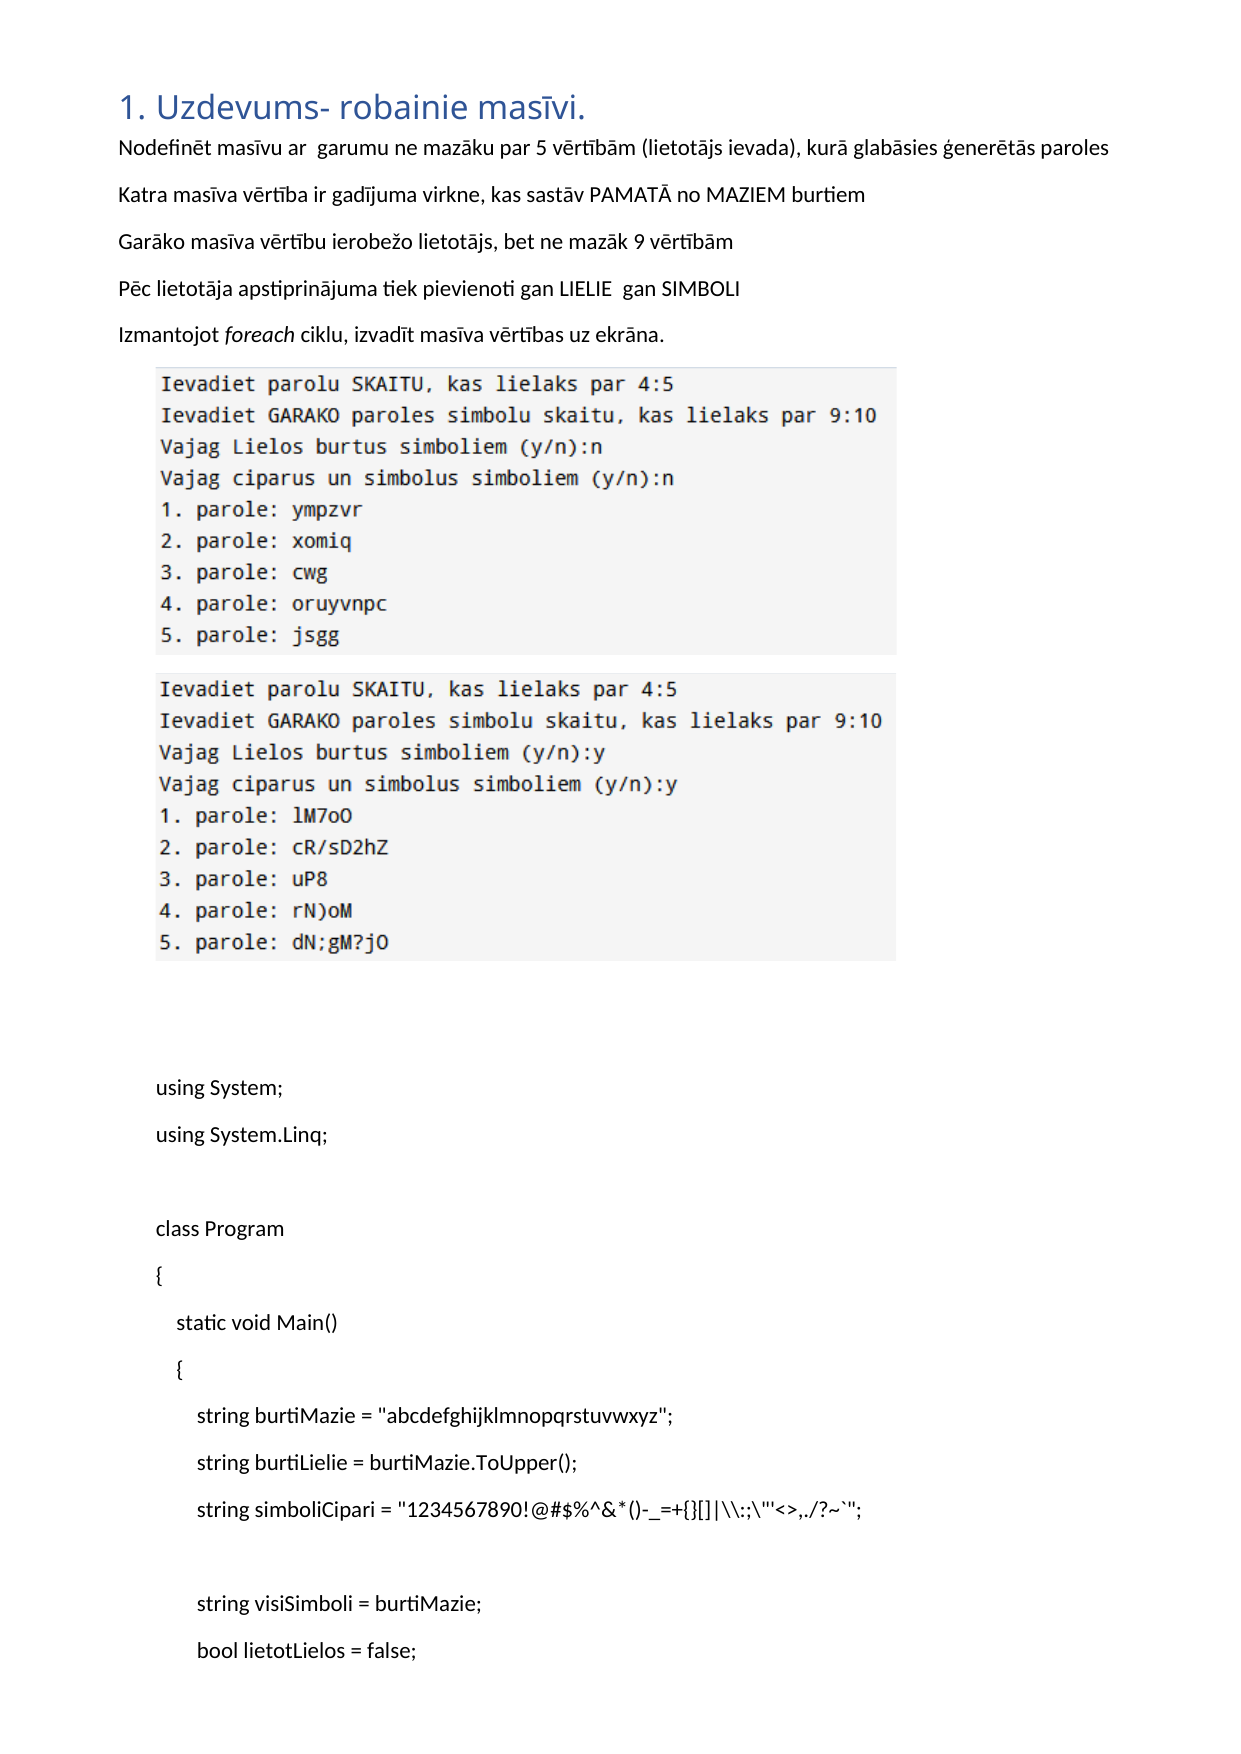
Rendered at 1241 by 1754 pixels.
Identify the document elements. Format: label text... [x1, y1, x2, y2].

text { [156, 1261, 1181, 1289]
text string simboliCipari = "1234567890!@#$%^&*()-_=+{}[]|\\:;\"'<>,./?~`"; [156, 1495, 1181, 1523]
text Pēc lietotāja apstiprinājuma tiek pievienoti gan LIELIE gan SIMBOLI [118, 274, 1181, 302]
text bool lietotLielos = false; [156, 1636, 1181, 1664]
text { [156, 1355, 1181, 1383]
subtitle Uzdevums- robainie masīvi. [118, 84, 1181, 129]
text Garāko masīva vērtību ierobežo lietotājs, bet ne mazāk 9 vērtībām [118, 227, 1181, 255]
text Katra masīva vērtība ir gadījuma virkne, kas sastāv PAMATĀ no MAZIEM burtiem [118, 180, 1181, 208]
text string burtiLielie = burtiMazie.ToUpper(); [156, 1448, 1181, 1476]
picture [155, 673, 897, 961]
text Izmantojot foreach ciklu, izvadīt masīva vērtības uz ekrāna. [118, 321, 1181, 348]
text Nodefinēt masīvu ar garumu ne mazāku par 5 vērtībām (lietotājs ievada), kurā glabāsies ģenerētās paroles [118, 133, 1181, 161]
text static void Main() [156, 1308, 1181, 1336]
text string burtiMazie = "abcdefghijklmnopqrstuvwxyz"; [156, 1402, 1181, 1429]
text using System.Linq; [156, 1120, 1181, 1148]
text class Program [156, 1214, 1181, 1242]
picture [155, 367, 897, 655]
text using System; [156, 1073, 1181, 1101]
text string visiSimboli = burtiMazie; [156, 1589, 1181, 1617]
